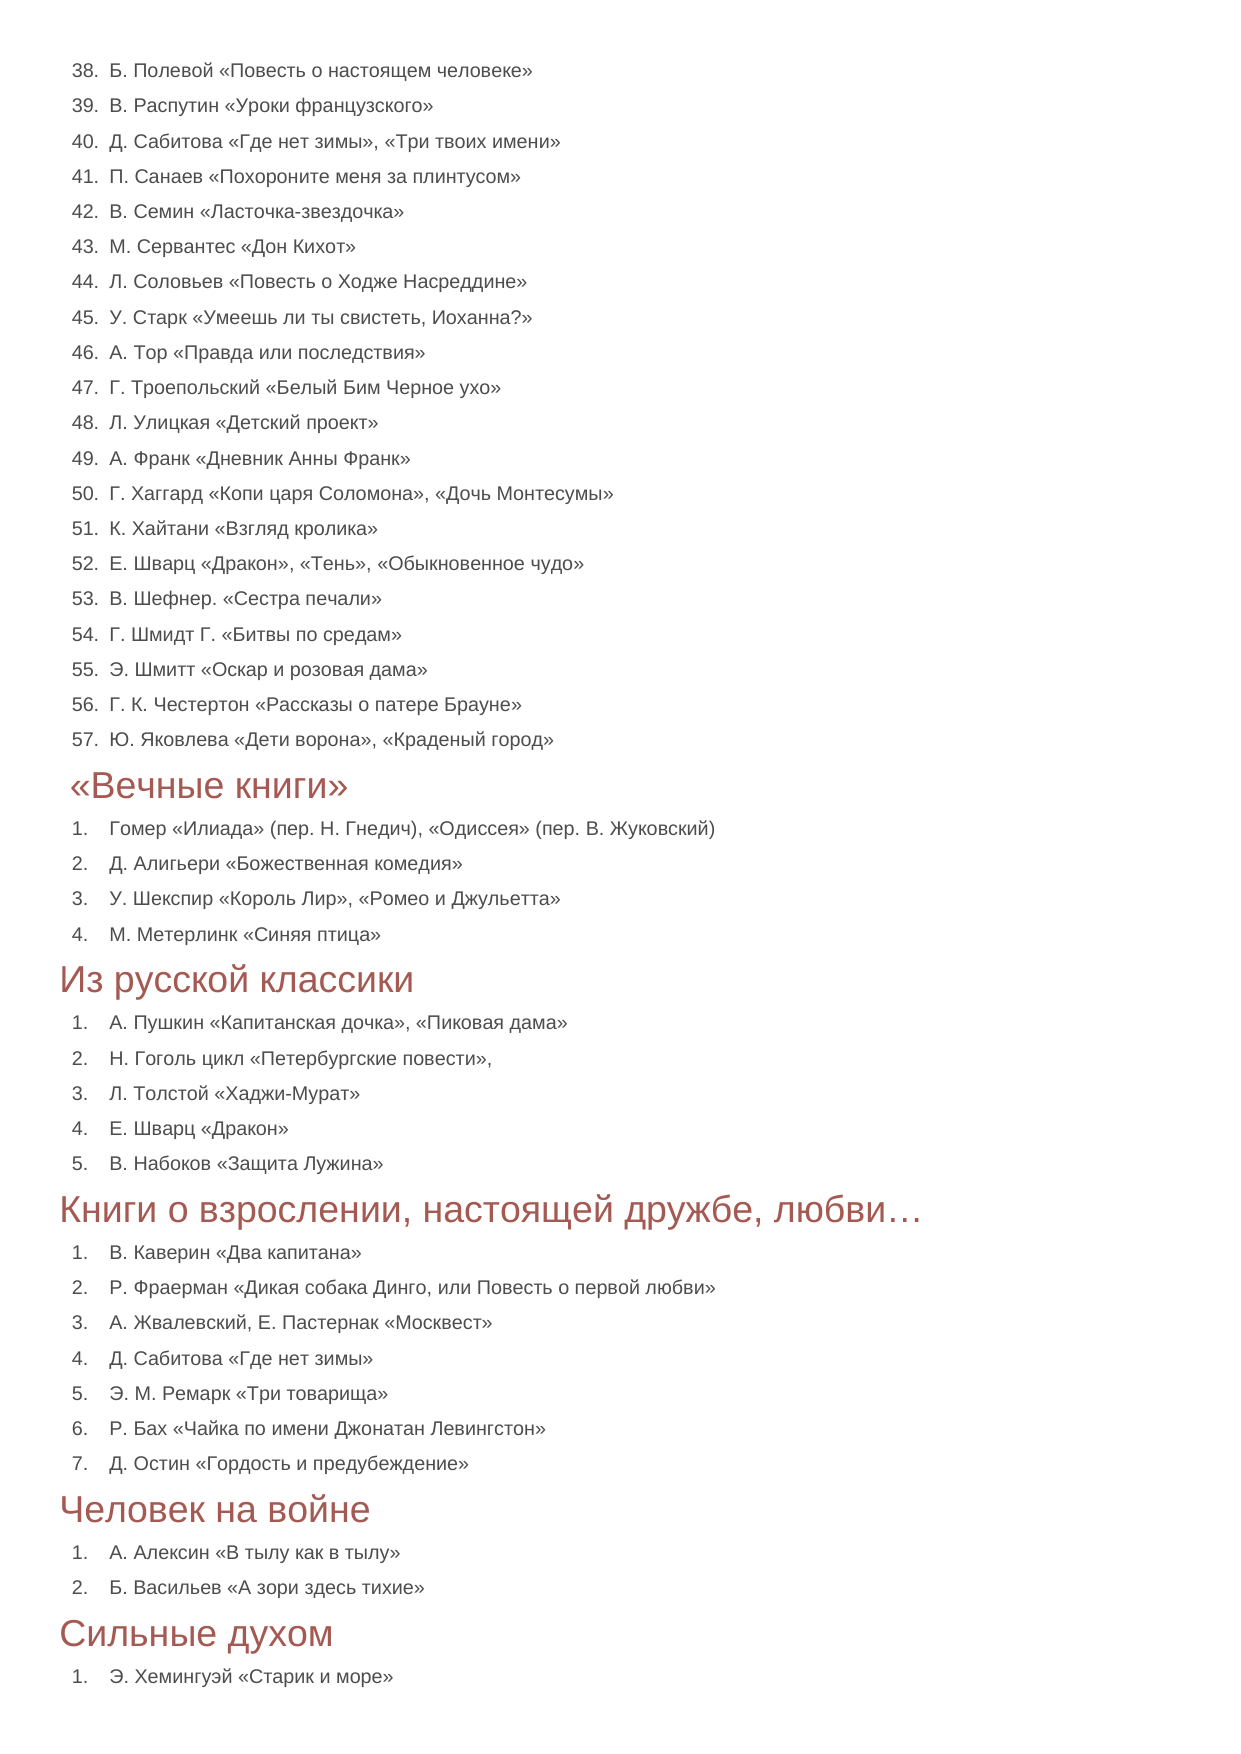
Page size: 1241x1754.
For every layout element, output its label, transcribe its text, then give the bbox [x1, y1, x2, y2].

list Б. Полевой «Повесть о настоящем человеке» [72, 59, 1181, 82]
list А. Тор «Правда или последствия» [72, 341, 1181, 363]
list Р. Фраерман «Дикая собака Динго, или Повесть о первой любви» [72, 1276, 1181, 1299]
list Гомер «Илиада» (пер. Н. Гнедич), «Одиссея» (пер. В. Жуковский) [72, 817, 1181, 839]
list В. Каверин «Два капитана» [72, 1241, 1181, 1263]
text Из русской классики [59, 958, 1181, 1001]
list Э. Хемингуэй «Старик и море» [72, 1665, 1181, 1687]
text «Вечные книги» [59, 763, 1181, 806]
list Л. Улицкая «Детский проект» [72, 411, 1181, 434]
list Е. Шварц «Дракон», «Тень», «Обыкновенное чудо» [72, 552, 1181, 575]
list А. Алексин «В тылу как в тылу» [72, 1541, 1181, 1563]
text Человек на войне [59, 1487, 1181, 1530]
list Г. Хаггард «Копи царя Соломона», «Дочь Монтесумы» [72, 482, 1181, 504]
list Ю. Яковлева «Дети ворона», «Краденый город» [72, 728, 1181, 751]
list Г. К. Честертон «Рассказы о патере Брауне» [72, 693, 1181, 716]
list В. Шефнер. «Сестра печали» [72, 587, 1181, 610]
list М. Метерлинк «Синяя птица» [72, 922, 1181, 945]
list Д. Сабитова «Где нет зимы», «Три твоих имени» [72, 129, 1181, 152]
text Книги о взрослении, настоящей дружбе, любви… [59, 1187, 1181, 1230]
list М. Сервантес «Дон Кихот» [72, 235, 1181, 258]
list Л. Толстой «Хаджи-Мурат» [72, 1082, 1181, 1104]
list Г. Шмидт Г. «Битвы по средам» [72, 622, 1181, 645]
list Э. М. Ремарк «Три товарища» [72, 1382, 1181, 1404]
list В. Семин «Ласточка-звездочка» [72, 200, 1181, 223]
text Сильные духом [59, 1611, 1181, 1654]
list Д. Сабитова «Где нет зимы» [72, 1346, 1181, 1369]
list У. Старк «Умеешь ли ты свистеть, Иоханна?» [72, 306, 1181, 328]
list Д. Алигьери «Божественная комедия» [72, 852, 1181, 875]
list Н. Гоголь цикл «Петербургские повести», [72, 1046, 1181, 1069]
list Л. Соловьев «Повесть о Ходже Насреддине» [72, 270, 1181, 293]
list А. Жвалевский, Е. Пастернак «Москвест» [72, 1311, 1181, 1334]
list Д. Остин «Гордость и предубеждение» [72, 1452, 1181, 1475]
list А. Пушкин «Капитанская дочка», «Пиковая дама» [72, 1011, 1181, 1034]
list П. Санаев «Похороните меня за плинтусом» [72, 165, 1181, 187]
list У. Шекспир «Король Лир», «Ромео и Джульетта» [72, 887, 1181, 910]
list В. Набоков «Защита Лужина» [72, 1152, 1181, 1175]
list К. Хайтани «Взгляд кролика» [72, 517, 1181, 539]
list Э. Шмитт «Оскар и розовая дама» [72, 658, 1181, 680]
list А. Франк «Дневник Анны Франк» [72, 446, 1181, 469]
list Е. Шварц «Дракон» [72, 1117, 1181, 1139]
list Г. Троепольский «Белый Бим Черное ухо» [72, 376, 1181, 399]
list Б. Васильев «А зори здесь тихие» [72, 1576, 1181, 1599]
list В. Распутин «Уроки французского» [72, 94, 1181, 117]
list Р. Бах «Чайка по имени Джонатан Левингстон» [72, 1417, 1181, 1439]
